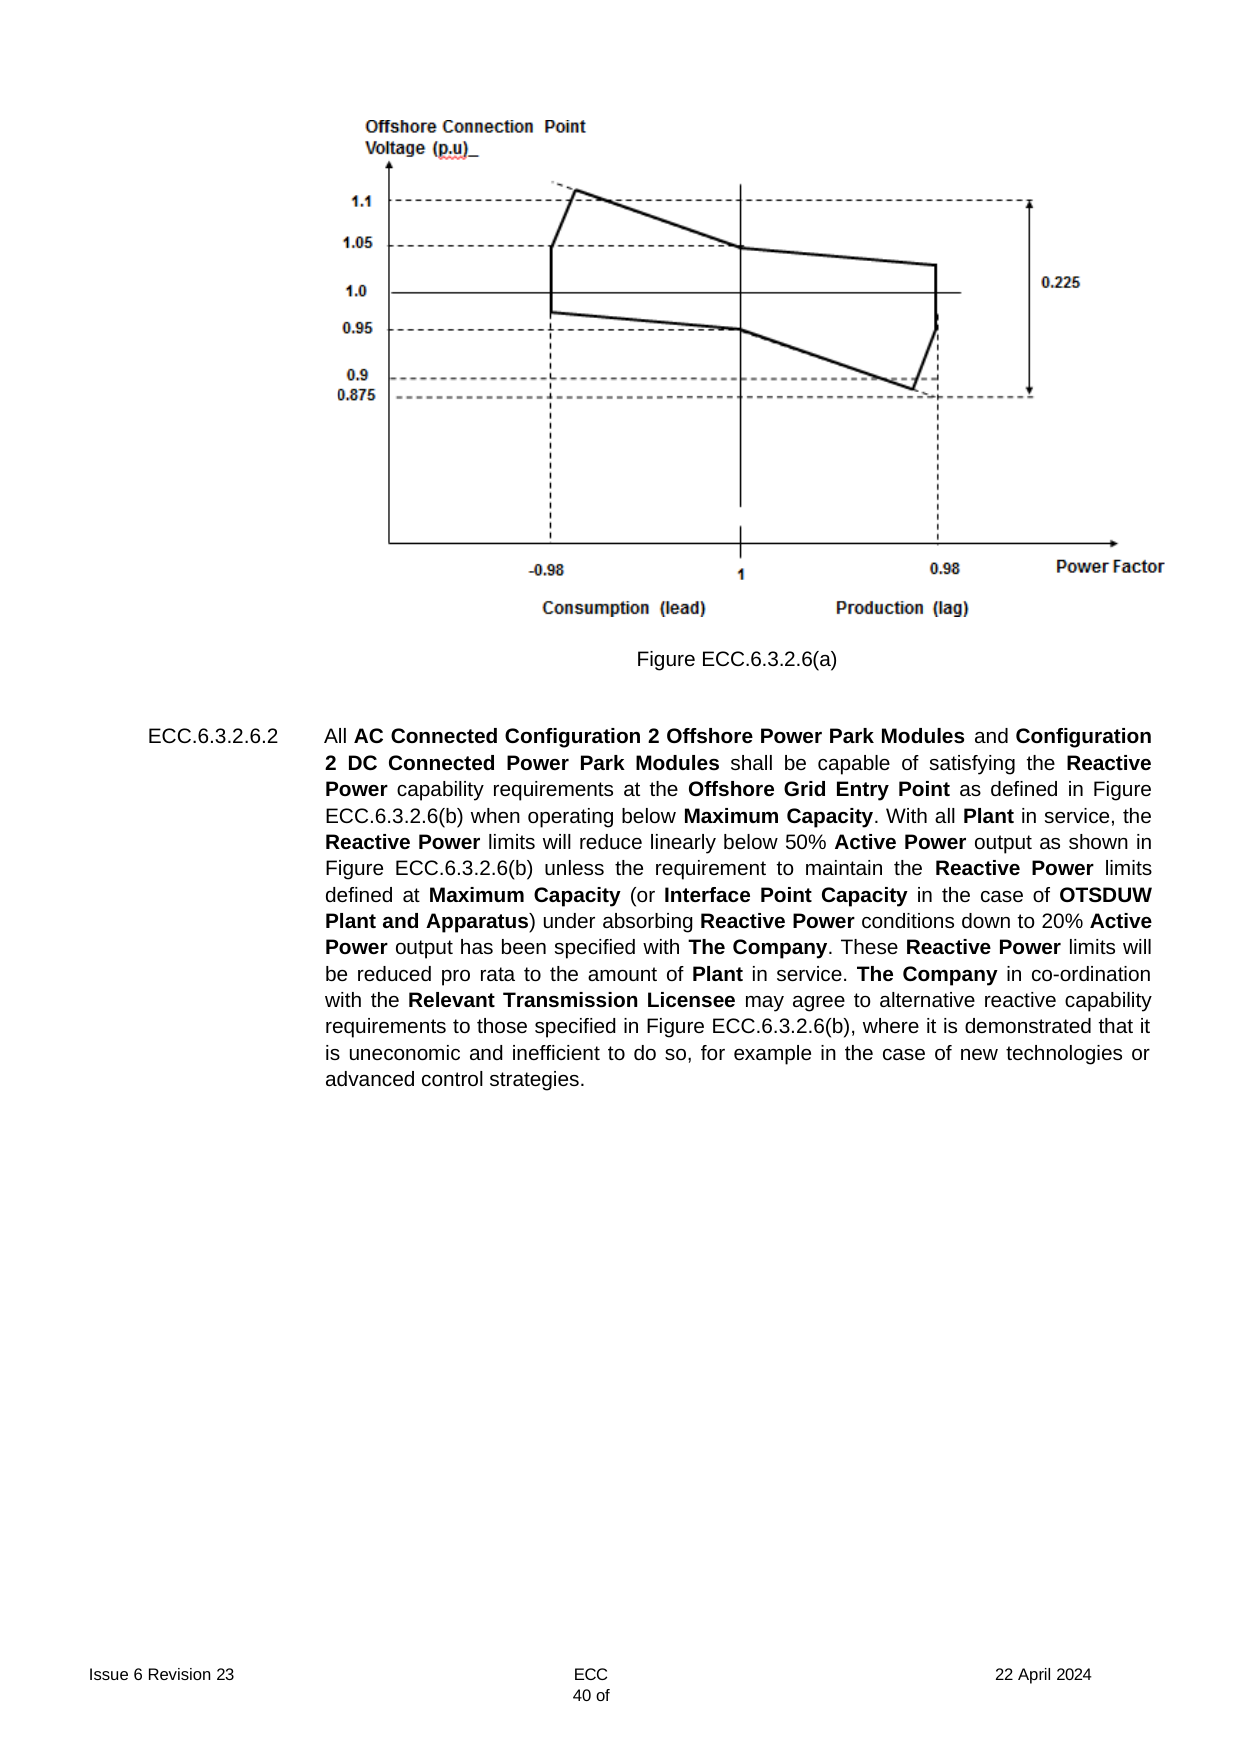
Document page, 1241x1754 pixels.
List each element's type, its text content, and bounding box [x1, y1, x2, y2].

text ECC.6.3.2.6.2 All AC Connected Configuration 2 Offshore Power Park Modules and Configuration 2 DC Connected Power Park Modules shall be capable of satisfying the Reactive Power capability requirements at the Offshore Grid Entry Point as defined in Figure ECC.6.3.2.6(b) when operating below Maximum Capacity. With all Plant in service, the Reactive Power limits will reduce linearly below 50% Active Power output as shown in Figure ECC.6.3.2.6(b) unless the requirement to maintain the Reactive Power limits defined at Maximum Capacity (or Interface Point Capacity in the case of OTSDUW Plant and Apparatus) under absorbing Reactive Power conditions down to 20% Active Power output has been specified with The Company. These Reactive Power limits will be reduced pro rata to the amount of Plant in service. The Company in co-ordination with the Relevant Transmission Licensee may agree to alternative reactive capability requirements to those specified in Figure ECC.6.3.2.6(b), where it is demonstrated that it is uneconomic and inefficient to do so, for example in the case of new technologies or advanced control strategies. [148, 724, 1152, 1091]
picture [337, 120, 1165, 617]
text Figure ECC.6.3.2.6(a) [636, 647, 1217, 671]
